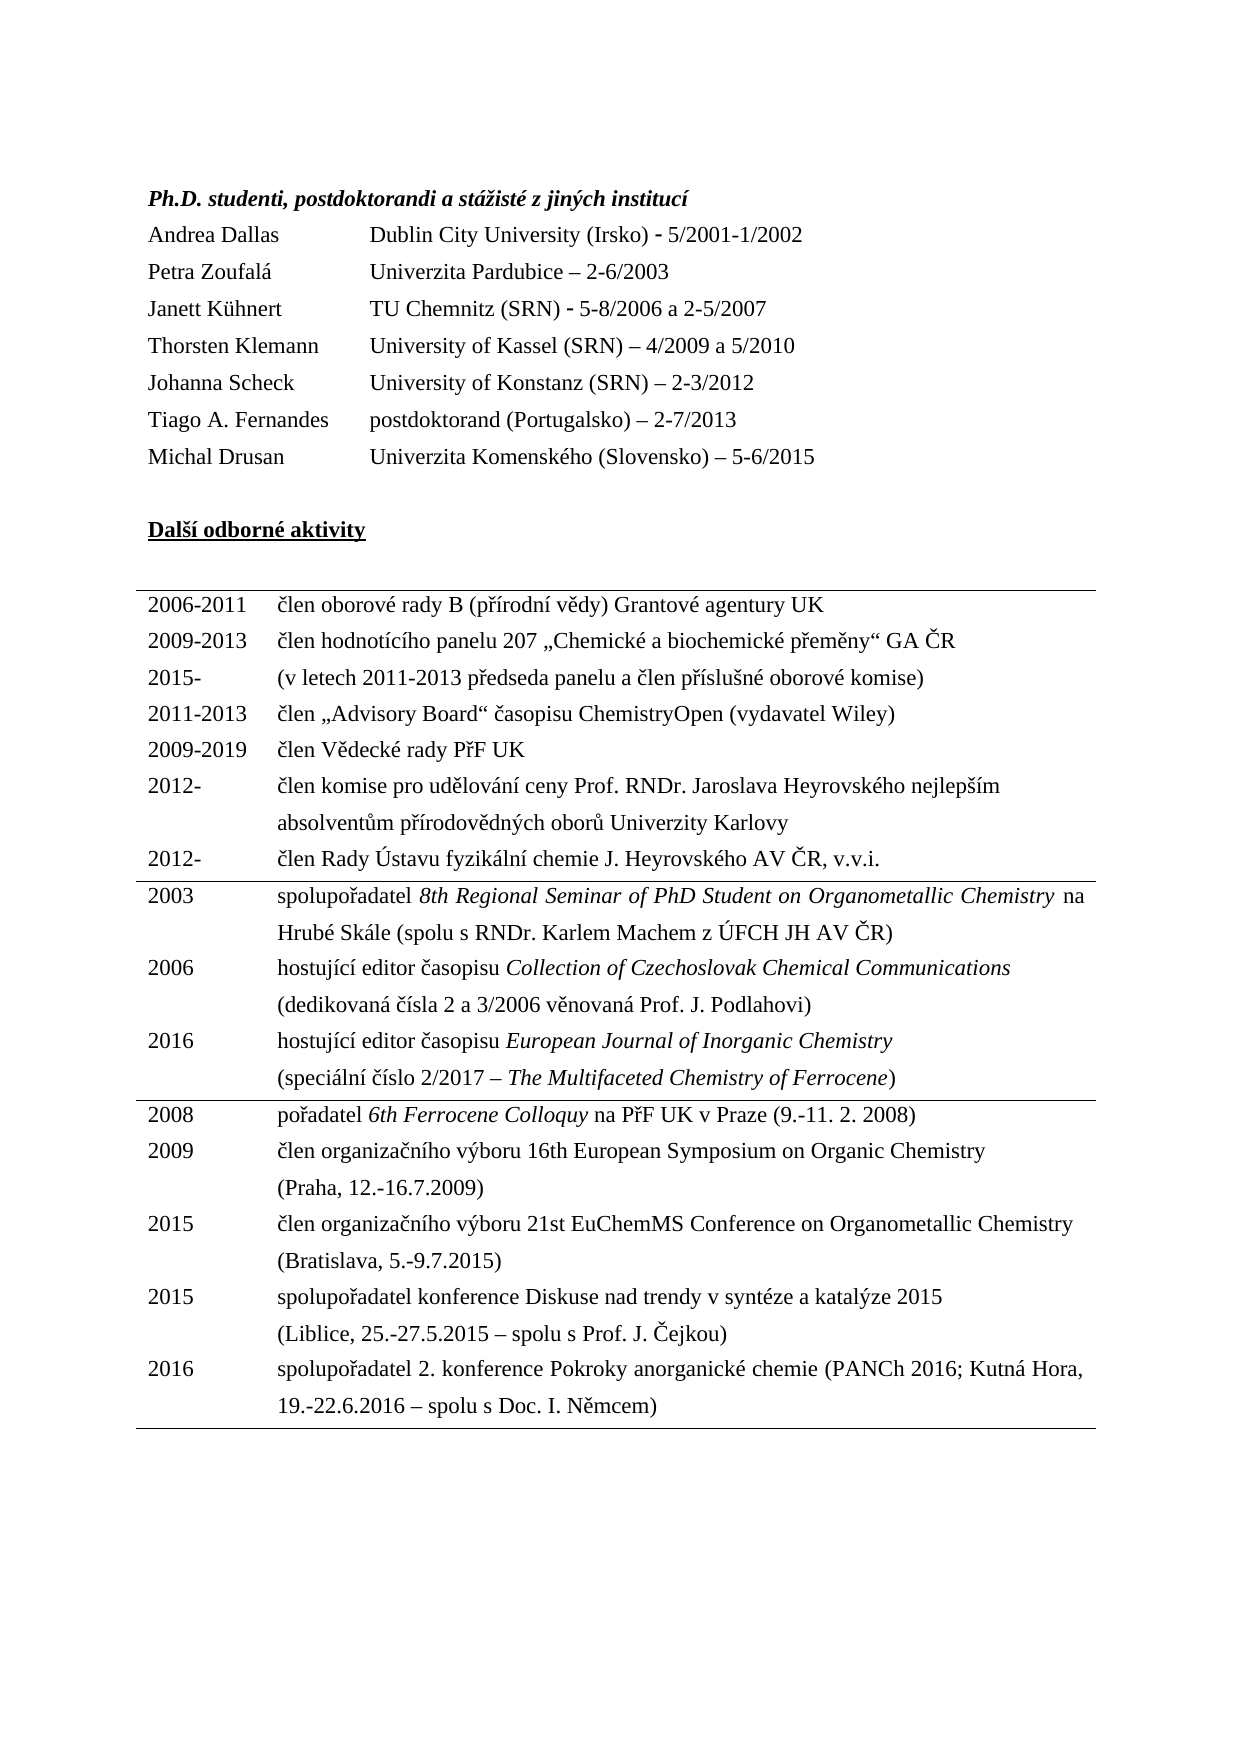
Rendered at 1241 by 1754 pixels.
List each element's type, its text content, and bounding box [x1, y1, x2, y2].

text Johanna Scheck University of Konstanz (SRN) – 2-3/2012 [148, 369, 1092, 395]
table_cell 2008 [136, 1101, 266, 1137]
table_cell pořadatel 6th Ferrocene Colloquy na PřF UK v Praze (9.-11. 2. 2008) [266, 1101, 1096, 1137]
text Ph.D. studenti, postdoktorandi a stážisté z jiných institucí [148, 184, 1092, 211]
table_cell 2003 [136, 882, 266, 954]
table_cell člen hodnotícího panelu 207 „Chemické a biochemické přeměny“ GA ČR (v letech 2011-2013 předseda panelu a člen příslušné oborové komise) [266, 627, 1096, 700]
text Janett Kühnert TU Chemnitz (SRN) 5-8/2006 a 2-5/2007 [148, 295, 1092, 322]
table_cell člen organizačního výboru 21st EuChemMS Conference on Organometallic Chemistry (Bratislava, 5.-9.7.2015) [266, 1210, 1096, 1283]
table_cell 2016 [136, 1356, 266, 1428]
table_cell člen organizačního výboru 16th European Symposium on Organic Chemistry (Praha, 12.-16.7.2009) [266, 1137, 1096, 1210]
text Další odborné aktivity [148, 516, 1092, 543]
table_cell hostující editor časopisu Collection of Czechoslovak Chemical Communications (dedikovaná čísla 3/2006 věnovaná Prof. J. Podlahovi) [266, 955, 1096, 1027]
table_cell 2011-2013 [136, 700, 266, 736]
table_cell 2012- [136, 772, 266, 845]
table_cell spolupořadatel konference Diskuse nad trendy v syntéze a katalýze 2015 (Liblice, 25.-27.5.2015 – spolu s Prof. J. Čejkou) [266, 1283, 1096, 1356]
table_cell 2016 [136, 1027, 266, 1100]
table_cell člen Vědecké rady PřF UK [266, 736, 1096, 772]
table_cell spolupořadatel 8th Regional Seminar of PhD Student on Organometallic Chemistry na Hrubé Skále (spolu s RNDr. Karlem Machem z ÚFCH JH AV ČR) [266, 882, 1096, 954]
text Thorsten Klemann University of Kassel (SRN) – 4/2009 a 5/2010 [148, 332, 1092, 358]
text Andrea Dallas Dublin City University (Irsko) 5/2001-1/2002 [148, 221, 1092, 248]
table_cell 2009-2019 [136, 736, 266, 772]
text Michal Drusan Univerzita Komenského (Slovensko) – 5-6/2015 [148, 443, 1092, 469]
table_cell 2009-2013 2015- [136, 627, 266, 700]
table_header 2006-2011 [136, 591, 266, 627]
table_cell 2006 [136, 955, 266, 1027]
table_header člen oborové rady B (přírodní vědy) Grantové agentury UK [266, 591, 1096, 627]
table_cell 2009 [136, 1137, 266, 1210]
text Tiago A. Fernandes postdoktorand (Portugalsko) – 2-7/2013 [148, 406, 1092, 432]
table_cell hostující editor časopisu European Journal of Inorganic Chemistry (speciální číslo 2/2017 – The Multifaceted Chemistry of Ferrocene) [266, 1027, 1096, 1100]
table_cell člen komise pro udělování ceny Prof. RNDr. Jaroslava Heyrovského nejlepším absolventům přírodovědných oborů Univerzity Karlovy [266, 772, 1096, 845]
table_cell spolupořadatel 2. konference Pokroky anorganické chemie (PANCh 2016; Kutná Hora, 19.-22.6.2016 – spolu s Doc. I. Němcem) [266, 1356, 1096, 1428]
table_cell člen Rady Ústavu fyzikální chemie J. Heyrovského AV ČR, v.v.i. [266, 845, 1096, 881]
text Petra Zoufalá Univerzita Pardubice – 2-6/2003 [148, 258, 1092, 285]
table_cell 2015 [136, 1210, 266, 1283]
table_cell člen „Advisory Board“ časopisu ChemistryOpen (vydavatel Wiley) [266, 700, 1096, 736]
table_cell 2015 [136, 1283, 266, 1356]
table_cell 2012- [136, 845, 266, 881]
